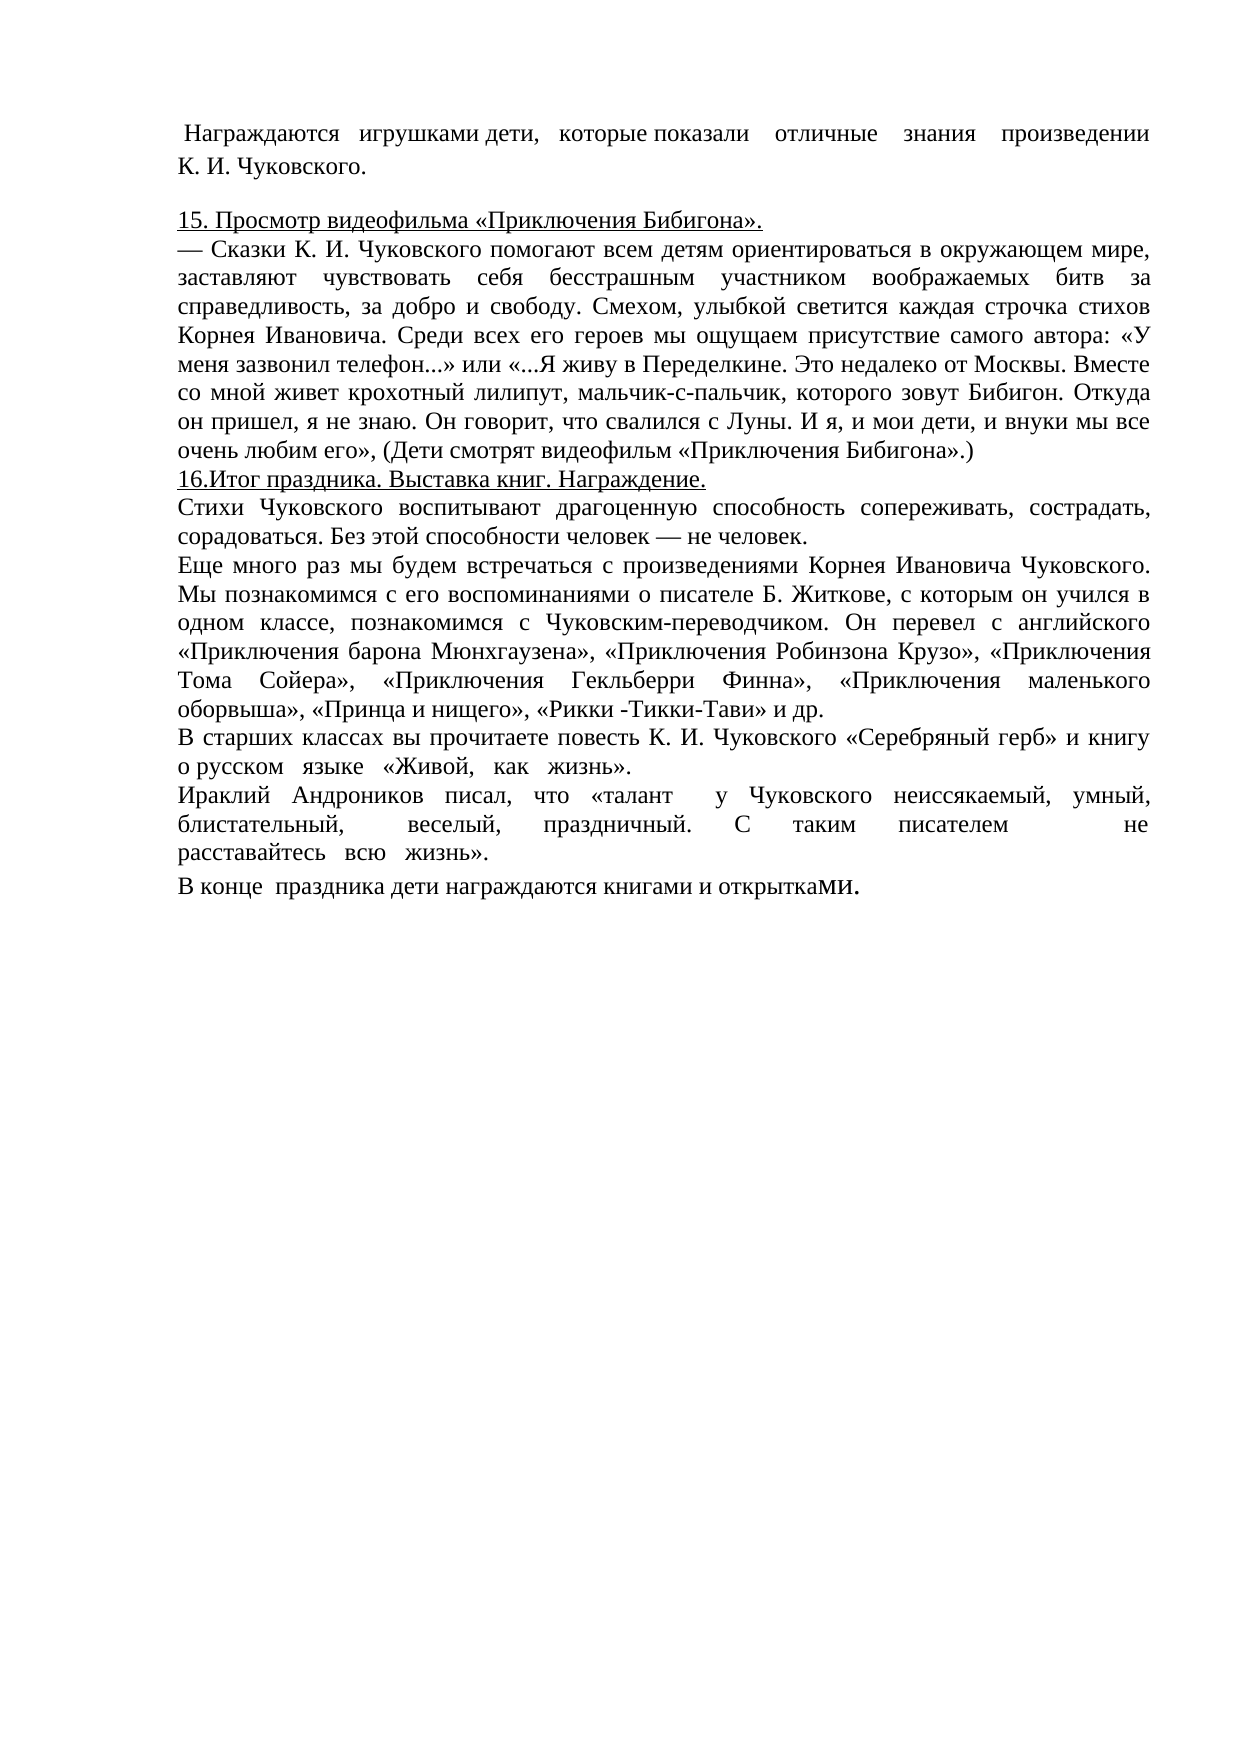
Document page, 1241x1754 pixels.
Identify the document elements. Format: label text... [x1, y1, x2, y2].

text Еще много раз мы будем встречаться с произведениями Корнея Ивановича Чуковского. Мы познакомимся с его воспоминаниями о писателе Б. Житкове, с которым он учился в одном классе, познакомимся с Чуковским-переводчиком. Он перевел с английского «Приключения барона Мюнхгаузена», «Приключения Робинзона Крузо», «Приключения Тома Сойера», «Приключения Гекльберри Финна», «Приключения маленького оборвыша», «Принца и нищего», «Рикки -Тикки-Тави» и др. [177, 550, 1152, 722]
text — Сказки К. И. Чуковского помогают всем детям ориентироваться в окружающем мире, заставляют чувствовать себя бесстрашным участником воображаемых битв за справедливость, за добро и свободу. Смехом, улыбкой светится каждая строчка стихов Корнея Ивановича. Среди всех его героев мы ощущаем присутствие самого автора: «У меня зазвонил телефон...» или «...Я живу в Переделкине. Это недалеко от Москвы. Вместе со мной живет крохотный лилипут, мальчик-с-пальчик, которого зовут Бибигон. Откуда он пришел, я не знаю. Он говорит, что свалился с Луны. И я, и мои дети, и внуки мы все очень любим его», (Дети смотрят видеофильм «Приключения Бибигона».) [177, 234, 1152, 464]
text В конце праздника дети награждаются книгами и открытками. [177, 866, 1152, 901]
text Стихи Чуковского воспитывают драгоценную способность сопереживать, сострадать, сорадоваться. Без этой способности человек — не человек. [177, 492, 1152, 550]
text Награждаются игрушками дети, которые показали отличные знания произведении К. И. Чуковского. [177, 118, 1152, 180]
text В старших классах вы прочитаете повесть К. И. Чуковского «Серебряный герб» и книгу о русском языке «Живой, как жизнь». [177, 722, 1152, 780]
text 16.Итог праздника. Выставка книг. Награждение. [177, 464, 1152, 492]
text 15. Просмотр видеофильма «Приключения Бибигона». [177, 205, 1152, 234]
text Ираклий Андроников писал, что «талант у Чуковского неиссякаемый, умный, блистательный, веселый, праздничный. С таким писателем не расставайтесь всю жизнь». [177, 780, 1152, 866]
